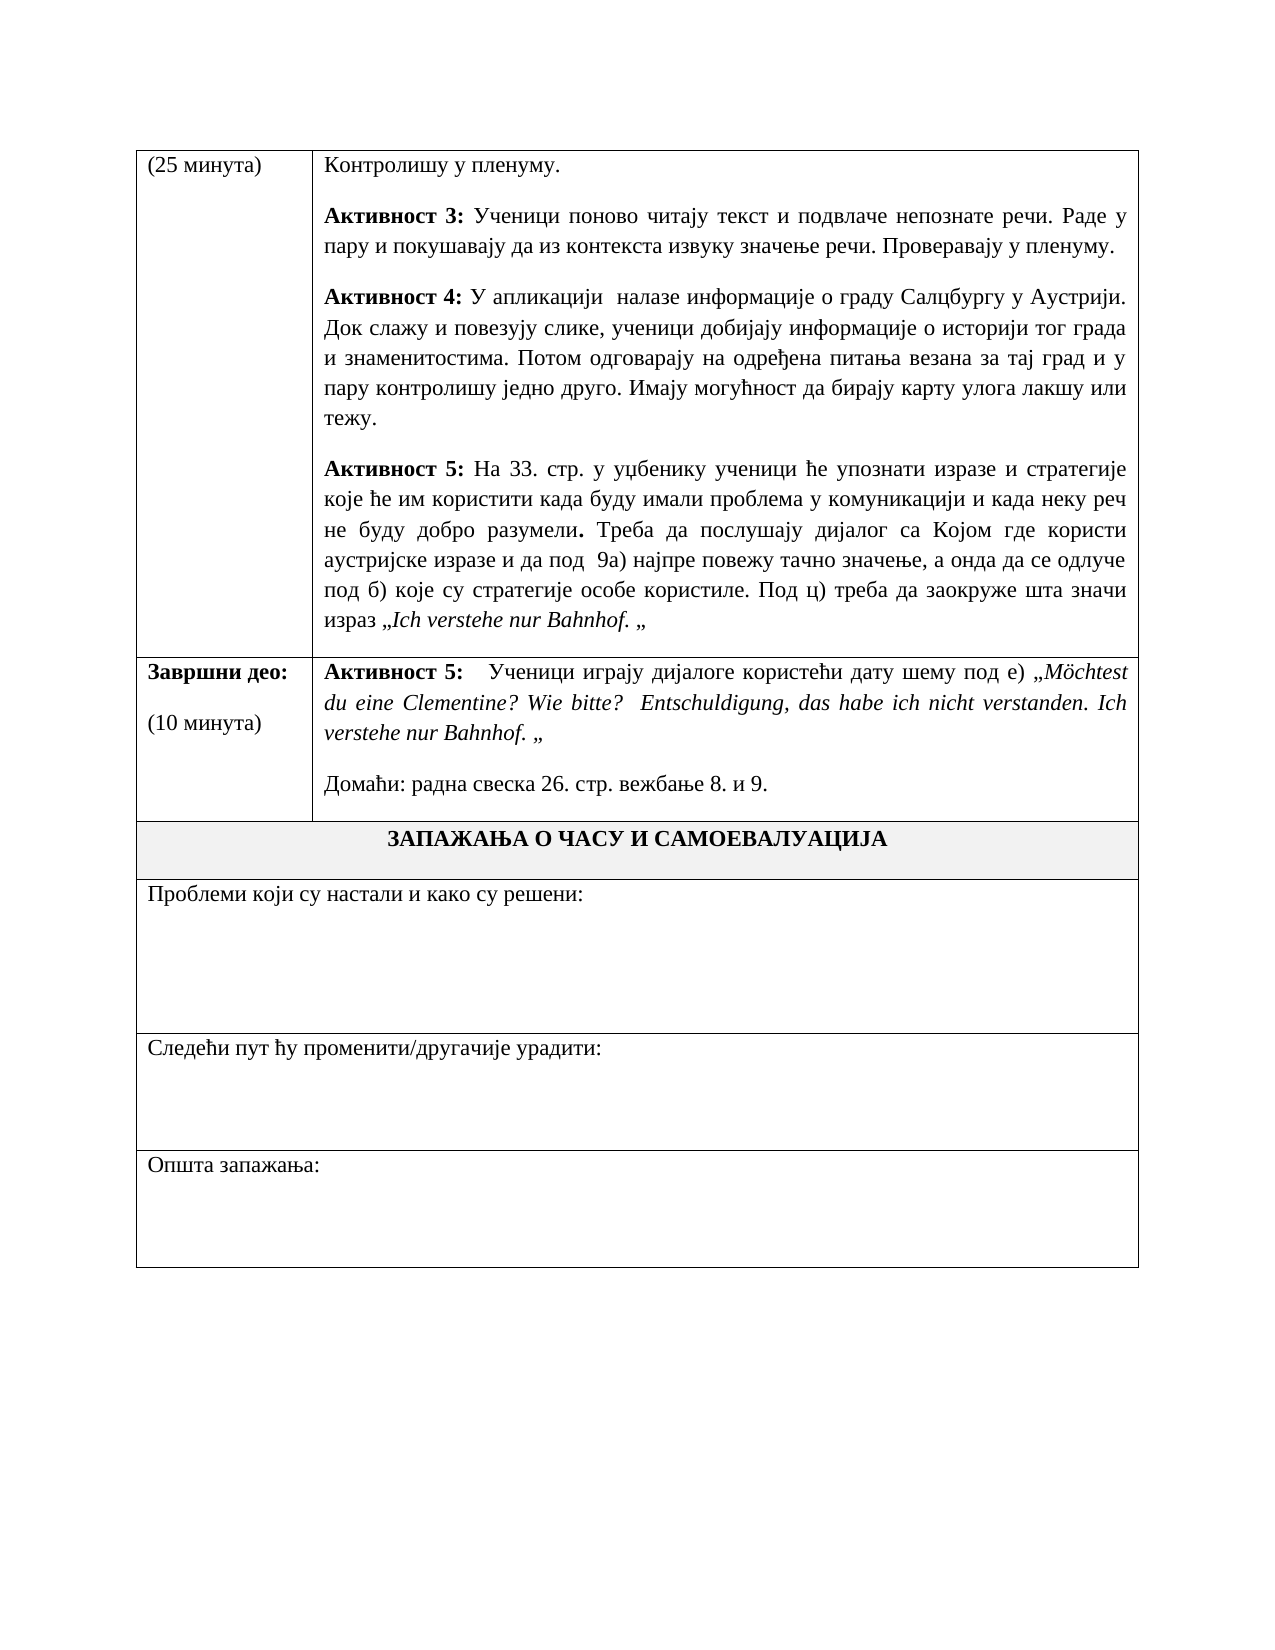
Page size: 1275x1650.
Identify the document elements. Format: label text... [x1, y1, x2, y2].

table_cell Активност 5: Ученици играју дијалоге користећи дату шему под е) „Möchtest du eine Clementine? Wie bitte? Entschuldigung, das habe ich nicht verstanden. Ich verstehe nur Bahnhof. „ Домаћи: радна свеска 26. стр. вежбање 8. и 9. [313, 658, 1138, 821]
table_cell Проблеми који су настали и како су решени: [137, 880, 1138, 1033]
table_cell Завршни део: (10 минута) [137, 658, 312, 821]
table_cell Следећи пут ћу променити/другачије урадити: [137, 1034, 1138, 1150]
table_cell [313, 151, 1138, 657]
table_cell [137, 151, 312, 657]
table_cell Општа запажања: [137, 1151, 1138, 1267]
table_cell ЗАПАЖАЊА О ЧАСУ И САМОЕВАЛУАЦИЈА [137, 822, 1138, 879]
